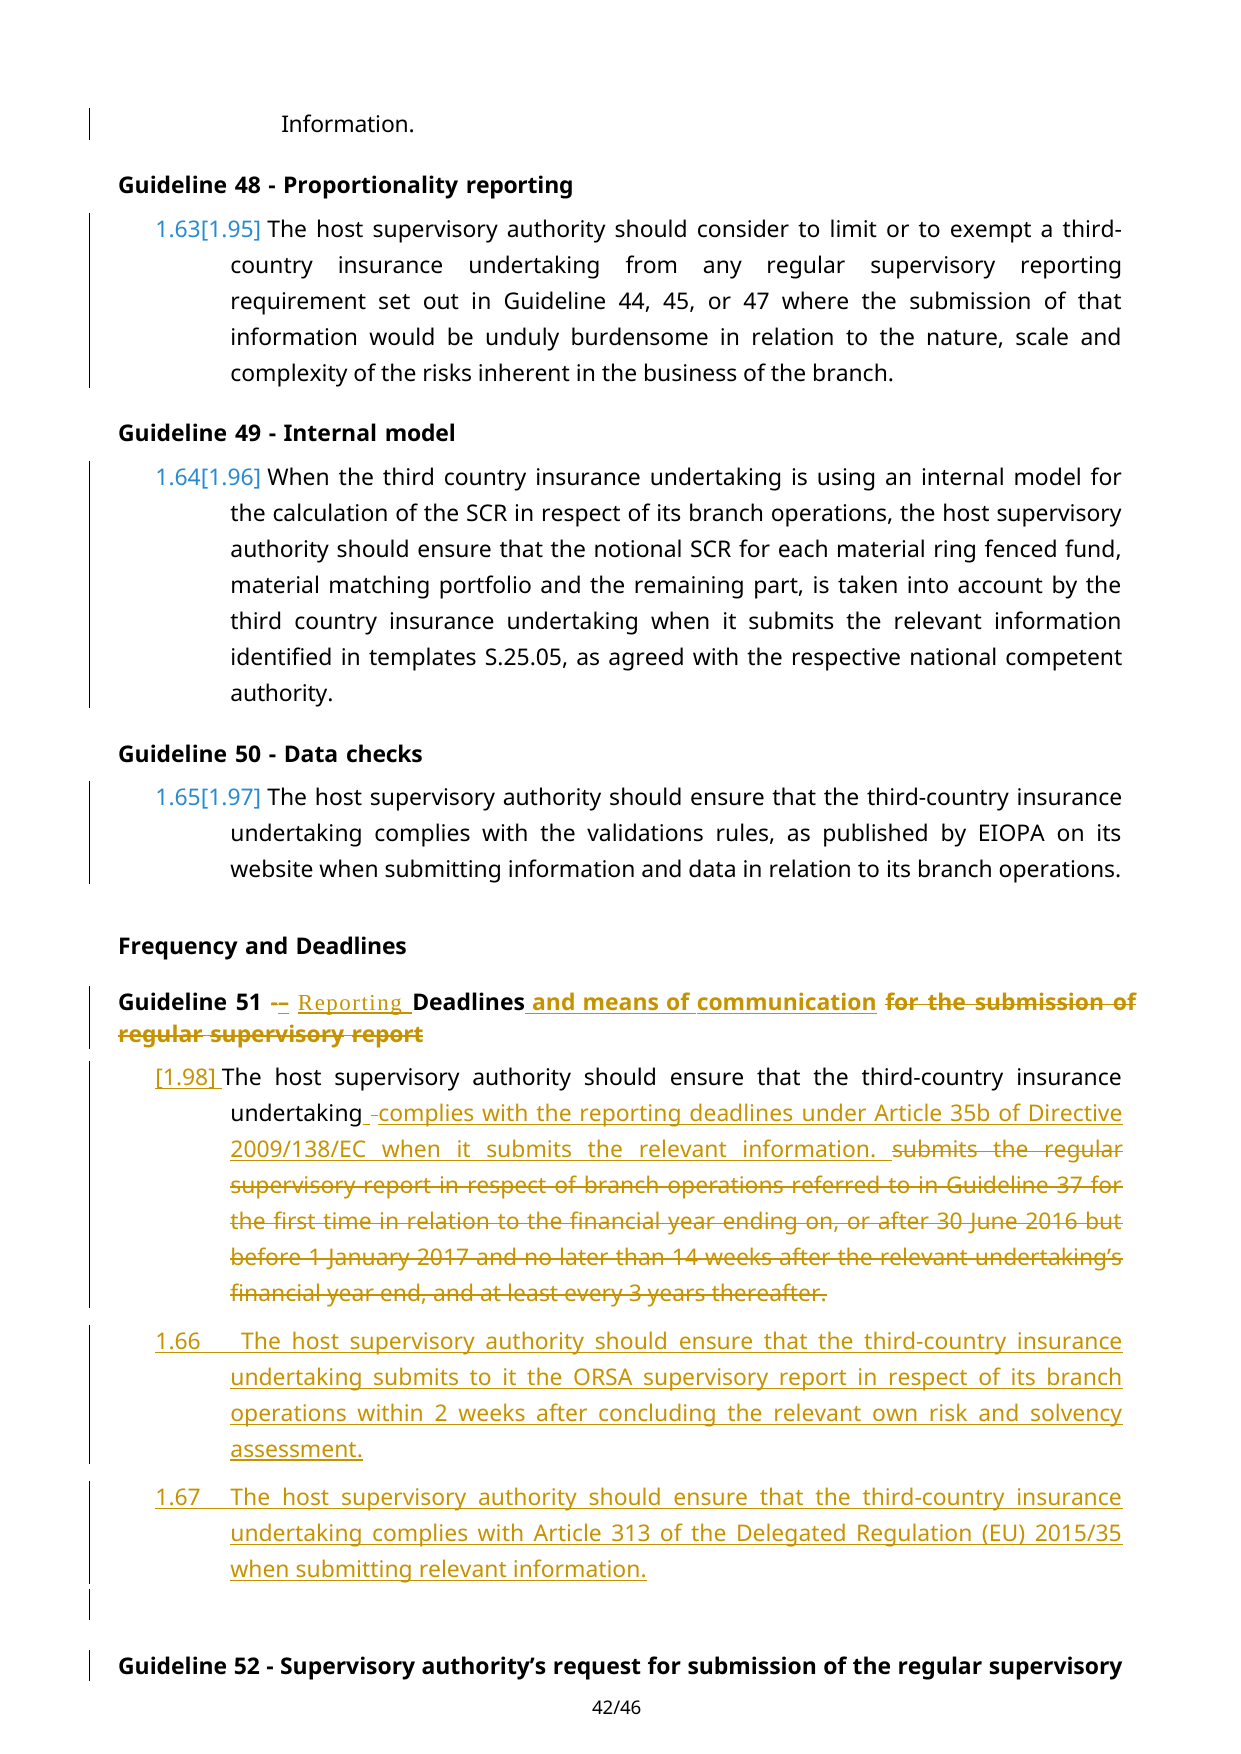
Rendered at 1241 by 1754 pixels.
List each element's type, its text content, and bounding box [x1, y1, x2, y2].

subtitle Guideline 49 - Internal model [118, 417, 1136, 449]
text Guideline 51 Deadlines [118, 986, 1136, 1049]
list The host supervisory authority should ensure that the third-country insurance undertaking complies with the validations rules, as published by EIOPA on its website when submitting information and data in relation to its branch operations. [155, 781, 1123, 884]
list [206, 108, 1123, 139]
subtitle Guideline 48 - Proportionality reporting [118, 169, 1136, 200]
list When the third country insurance undertaking is using an internal model for the calculation of the SCR in respect of its branch operations, the host supervisory authority should ensure that the notional SCR for each material ring fenced fund, material matching portfolio and the remaining part, is taken into account by the third country insurance undertaking when it submits the relevant information identified in templates S.25.05, as agreed with the respective national competent authority. [155, 461, 1123, 708]
list The host supervisory authority should consider to limit or to exempt a third- country insurance undertaking from any regular supervisory reporting requirement set out in Guideline 44, 45, or 47 where the submission of that information would be unduly burdensome in relation to the nature, scale and complexity of the risks inherent in the business of the branch. [155, 213, 1123, 388]
list The host supervisory authority should ensure that the third-country insurance undertaking [155, 1061, 1123, 1308]
subtitle Guideline 50 - Data checks [118, 738, 1136, 769]
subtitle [118, 1650, 1123, 1681]
subtitle Frequency and Deadlines [118, 930, 1136, 961]
